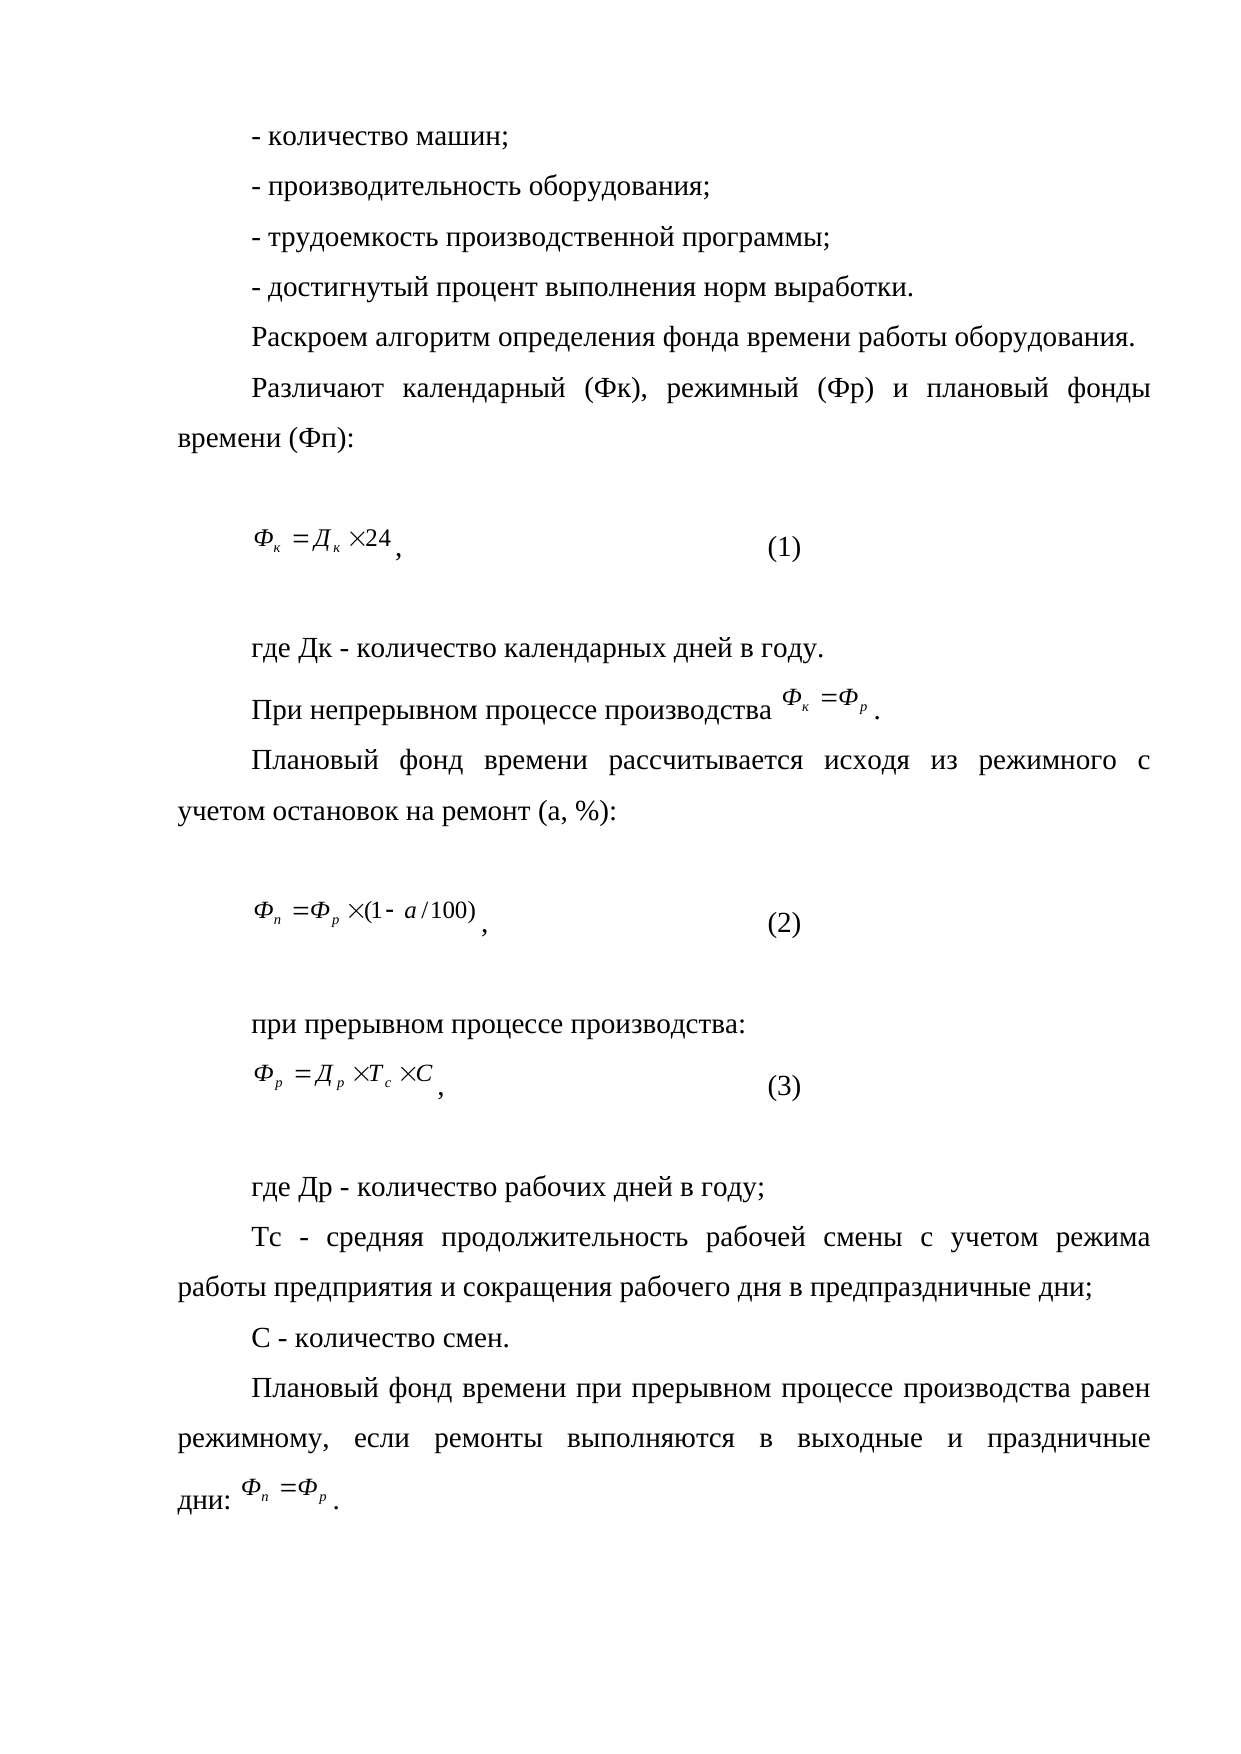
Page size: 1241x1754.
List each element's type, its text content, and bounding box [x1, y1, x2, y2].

text - достигнутый процент выполнения норм выработки. [177, 269, 1152, 303]
text при прерывном процессе производства: [177, 1006, 1152, 1039]
text - трудоемкость производственной программы; [177, 219, 1152, 252]
text Плановый фонд времени при прерывном процессе производства равен режимному, если ремонты выполняются в выходные и праздничные дни: . [177, 1370, 1152, 1516]
text С - количество смен. [177, 1320, 1152, 1353]
text , (1) [177, 521, 1152, 563]
text Тс - средняя продолжительность рабочей смены с учетом режима работы предприятия и сокращения рабочего дня в предпраздничные дни; [177, 1219, 1152, 1303]
text - производительность оборудования; [177, 168, 1152, 202]
text , (2) [177, 893, 1152, 939]
text Плановый фонд времени рассчитывается исходя из режимного с учетом остановок на ремонт (а, %): [177, 742, 1152, 826]
text где Др - количество рабочих дней в году; [177, 1169, 1152, 1202]
text При непрерывном процессе производства . [177, 680, 1152, 726]
text Различают календарный (Фк), режимный (Фр) и плановый фонды времени (Фп): [177, 370, 1152, 453]
text Раскроем алгоритм определения фонда времени работы оборудования. [177, 319, 1152, 353]
text где Дк - количество календарных дней в году. [177, 630, 1152, 663]
text - количество машин; [177, 118, 1152, 152]
text , (3) [177, 1056, 1152, 1102]
